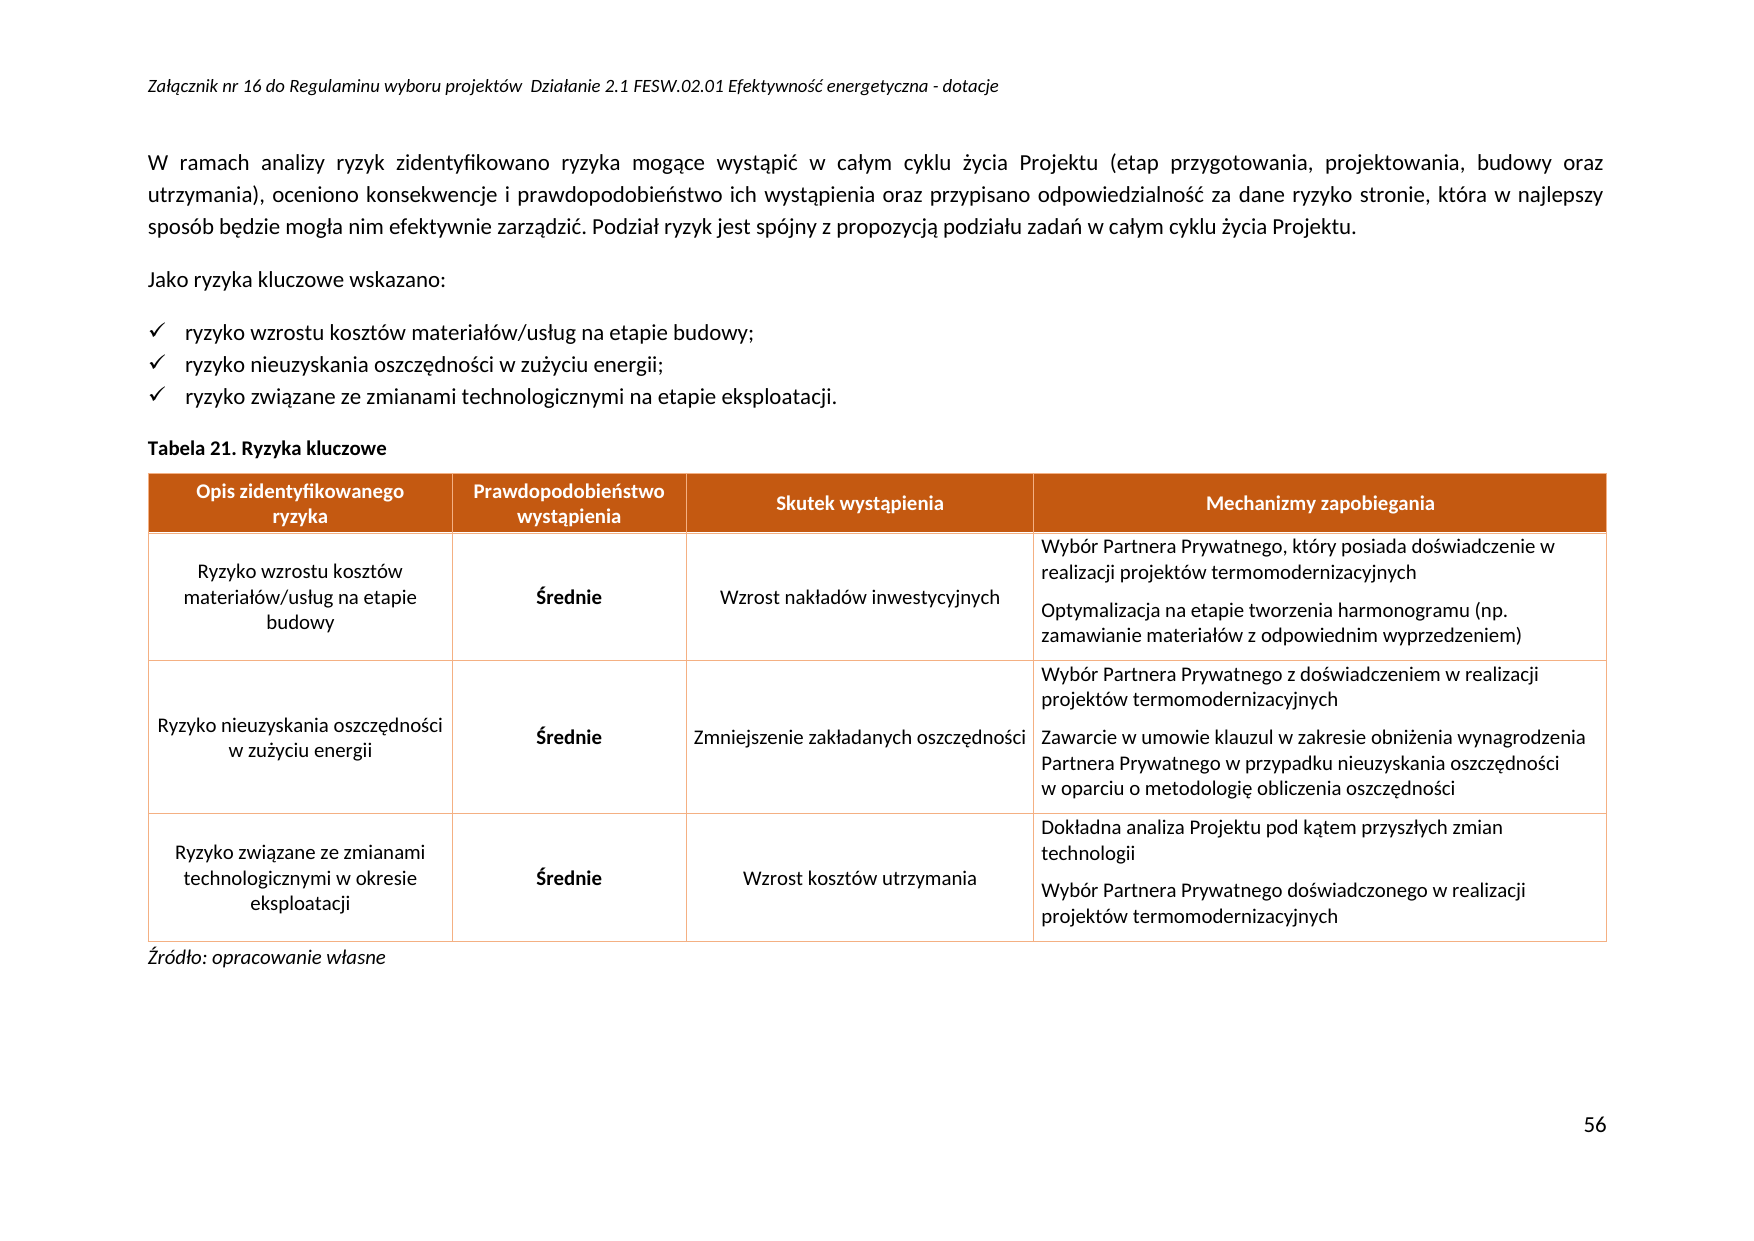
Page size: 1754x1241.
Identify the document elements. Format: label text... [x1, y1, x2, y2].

table_cell Wzrost nakładów inwestycyjnych [687, 534, 1033, 660]
text W ramach analizy ryzyk zidentyfikowano ryzyka mogące wystąpić w całym cyklu życia Projektu (etap przygotowania, projektowania, budowy oraz utrzymania), oceniono konsekwencje i prawdopodobieństwo ich wystąpienia oraz przypisano odpowiedzialność za dane ryzyko stronie, która w najlepszy sposób będzie mogła nim efektywnie zarządzić. Podział ryzyk jest spójny z propozycją podziału zadań w całym cyklu życia Projektu. [148, 148, 1606, 240]
table_cell Wybór Partnera Prywatnego, który posiada doświadczenie w realizacji projektów termomodernizacyjnych Optymalizacja na etapie tworzenia harmonogramu (np. zamawianie materiałów z odpowiednim wyprzedzeniem) [1034, 534, 1606, 660]
text Jako ryzyka kluczowe wskazano: [148, 265, 1606, 293]
text Źródło: opracowanie własne [148, 944, 1606, 969]
table_header Mechanizmy zapobiegania [1034, 474, 1606, 532]
table_cell Dokładna analiza Projektu pod kątem przyszłych zmian technologii Wybór Partnera Prywatnego doświadczonego w realizacji projektów termomodernizacyjnych [1034, 814, 1606, 941]
table_header Prawdopodobieństwo wystąpienia [453, 474, 686, 532]
table_cell Średnie [453, 534, 686, 660]
list ryzyko związane ze zmianami technologicznymi na etapie eksploatacji. [148, 382, 1606, 410]
table_header Skutek wystąpienia [687, 474, 1033, 532]
list ryzyko wzrostu kosztów materiałów/usług na etapie budowy; [148, 318, 1606, 346]
table_cell Ryzyko nieuzyskania oszczędności w zużyciu energii [149, 661, 452, 813]
table_header Opis zidentyfikowanego ryzyka [149, 474, 452, 532]
table_cell Ryzyko wzrostu kosztów materiałów/usług na etapie budowy [149, 534, 452, 660]
table_cell Średnie [453, 814, 686, 941]
list ryzyko nieuzyskania oszczędności w zużyciu energii; [148, 350, 1606, 378]
table_cell Zmniejszenie zakładanych oszczędności [687, 661, 1033, 813]
table_cell Wybór Partnera Prywatnego z doświadczeniem w realizacji projektów termomodernizacyjnych Zawarcie w umowie klauzul w zakresie obniżenia wynagrodzenia Partnera Prywatnego w przypadku nieuzyskania oszczędności w oparciu o metodologię obliczenia oszczędności [1034, 661, 1606, 813]
table_cell Średnie [453, 661, 686, 813]
table_cell Wzrost kosztów utrzymania [687, 814, 1033, 941]
table_cell Ryzyko związane ze zmianami technologicznymi w okresie eksploatacji [149, 814, 452, 941]
text Tabela 21. Ryzyka kluczowe [148, 435, 1606, 461]
